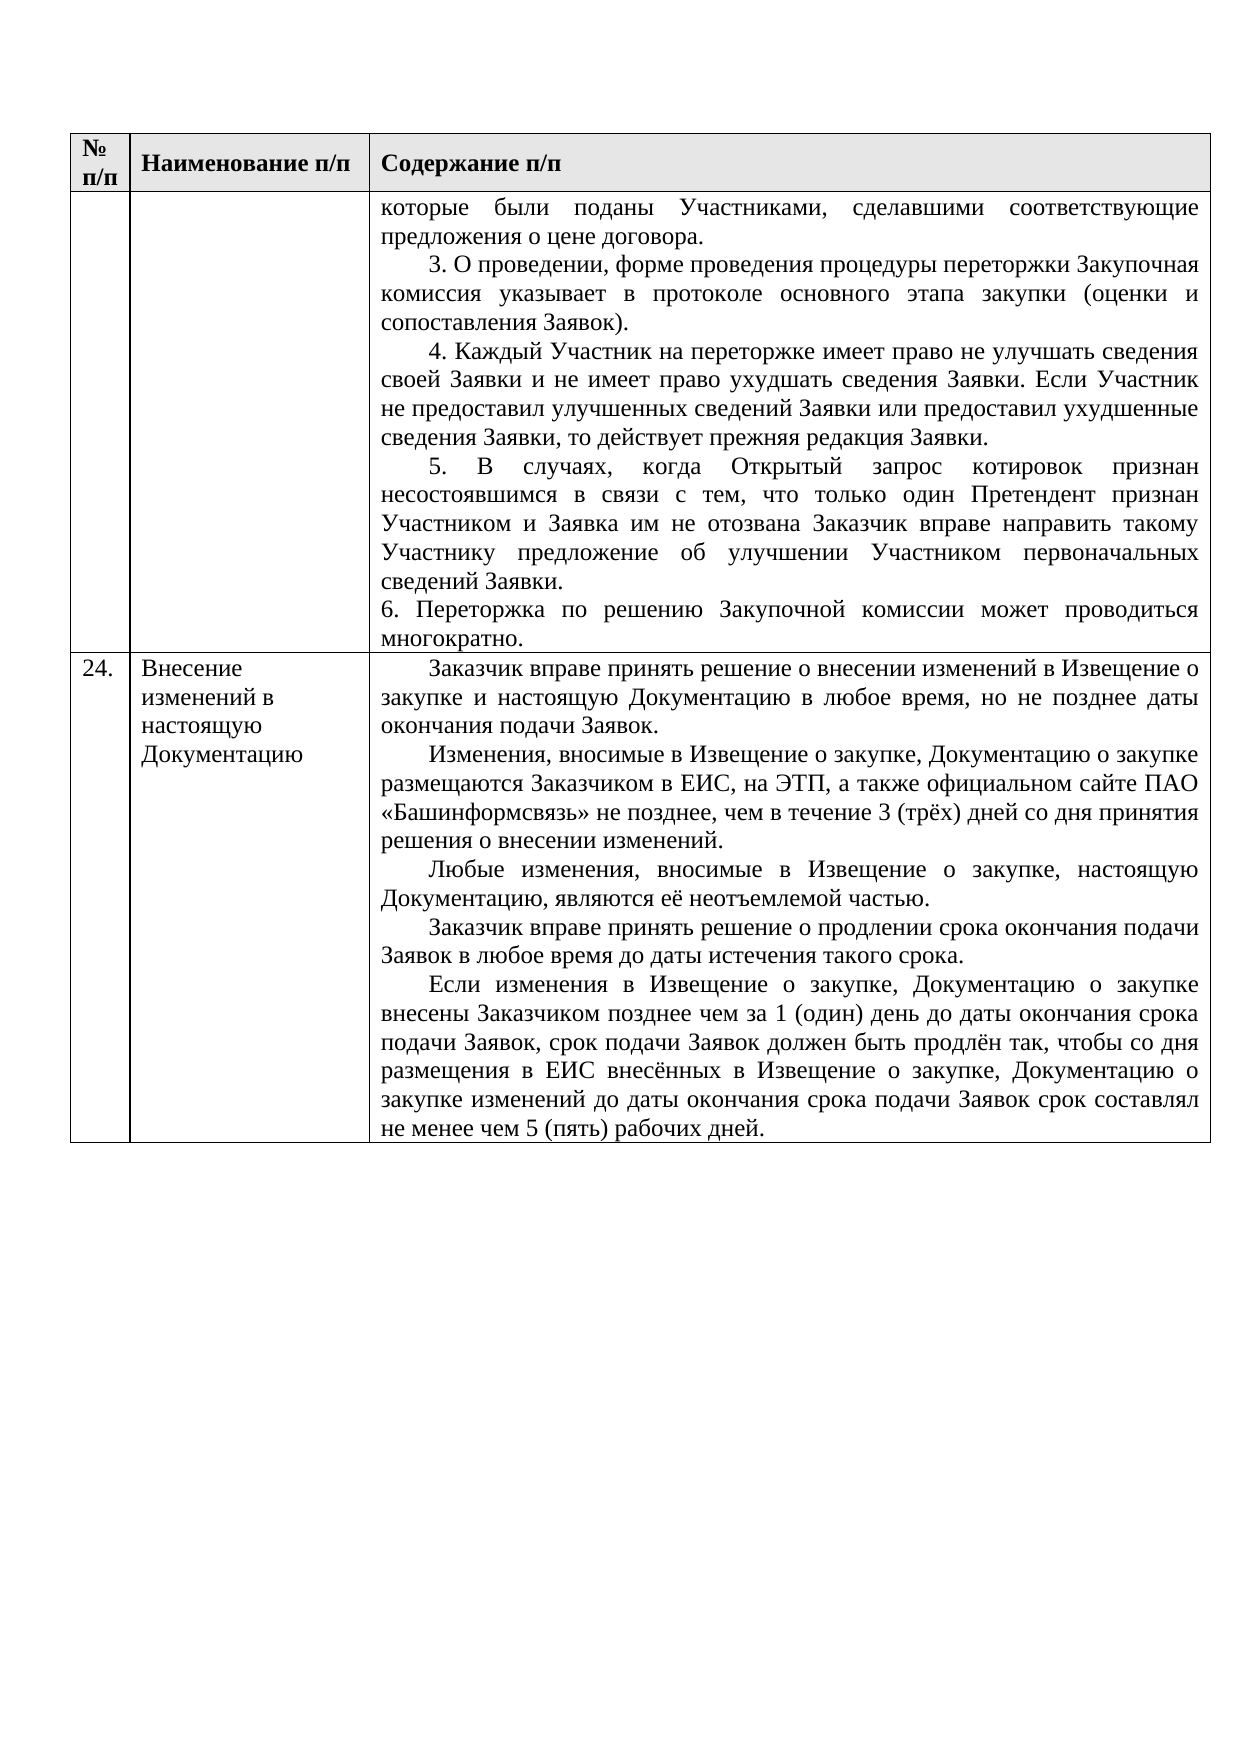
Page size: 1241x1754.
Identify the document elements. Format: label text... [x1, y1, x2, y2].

table_cell [71, 192, 129, 652]
table_cell Внесение изменений в настоящую Документацию [131, 653, 369, 1142]
table_header Содержание п/п [370, 134, 1210, 191]
table_header № п/п [71, 134, 129, 191]
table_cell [370, 192, 1210, 652]
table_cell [131, 192, 369, 652]
table_header Наименование п/п [131, 134, 369, 191]
table_cell Заказчик вправе принять решение о внесении изменений в Извещение о закупке и настоящую Документацию в любое время, но не позднее даты окончания подачи Заявок. Изменения, вносимые в Извещение о закупке, Документацию о закупке размещаются Заказчиком в ЕИС, на ЭТП, а также официальном сайте ПАО «Башинформсвязь» не позднее, чем в течение 3 (трёх) дней со дня принятия решения о внесении изменений. Любые изменения, вносимые в Извещение о закупке, настоящую Документацию, являются её неотъемлемой частью. Заказчик вправе принять решение о продлении срока окончания подачи Заявок в любое время до даты истечения такого срока. Если изменения в Извещение о закупке, Документацию о закупке внесены Заказчиком позднее чем за 1 (один) день до даты окончания срока подачи Заявок, срок подачи Заявок должен быть продлён так, чтобы со дня размещения в ЕИС внесённых в Извещение о закупке, Документацию о закупке изменений до даты окончания срока подачи Заявок срок составлял не менее чем 5 (пять) рабочих дней. [370, 653, 1210, 1142]
table_cell [71, 653, 129, 1142]
